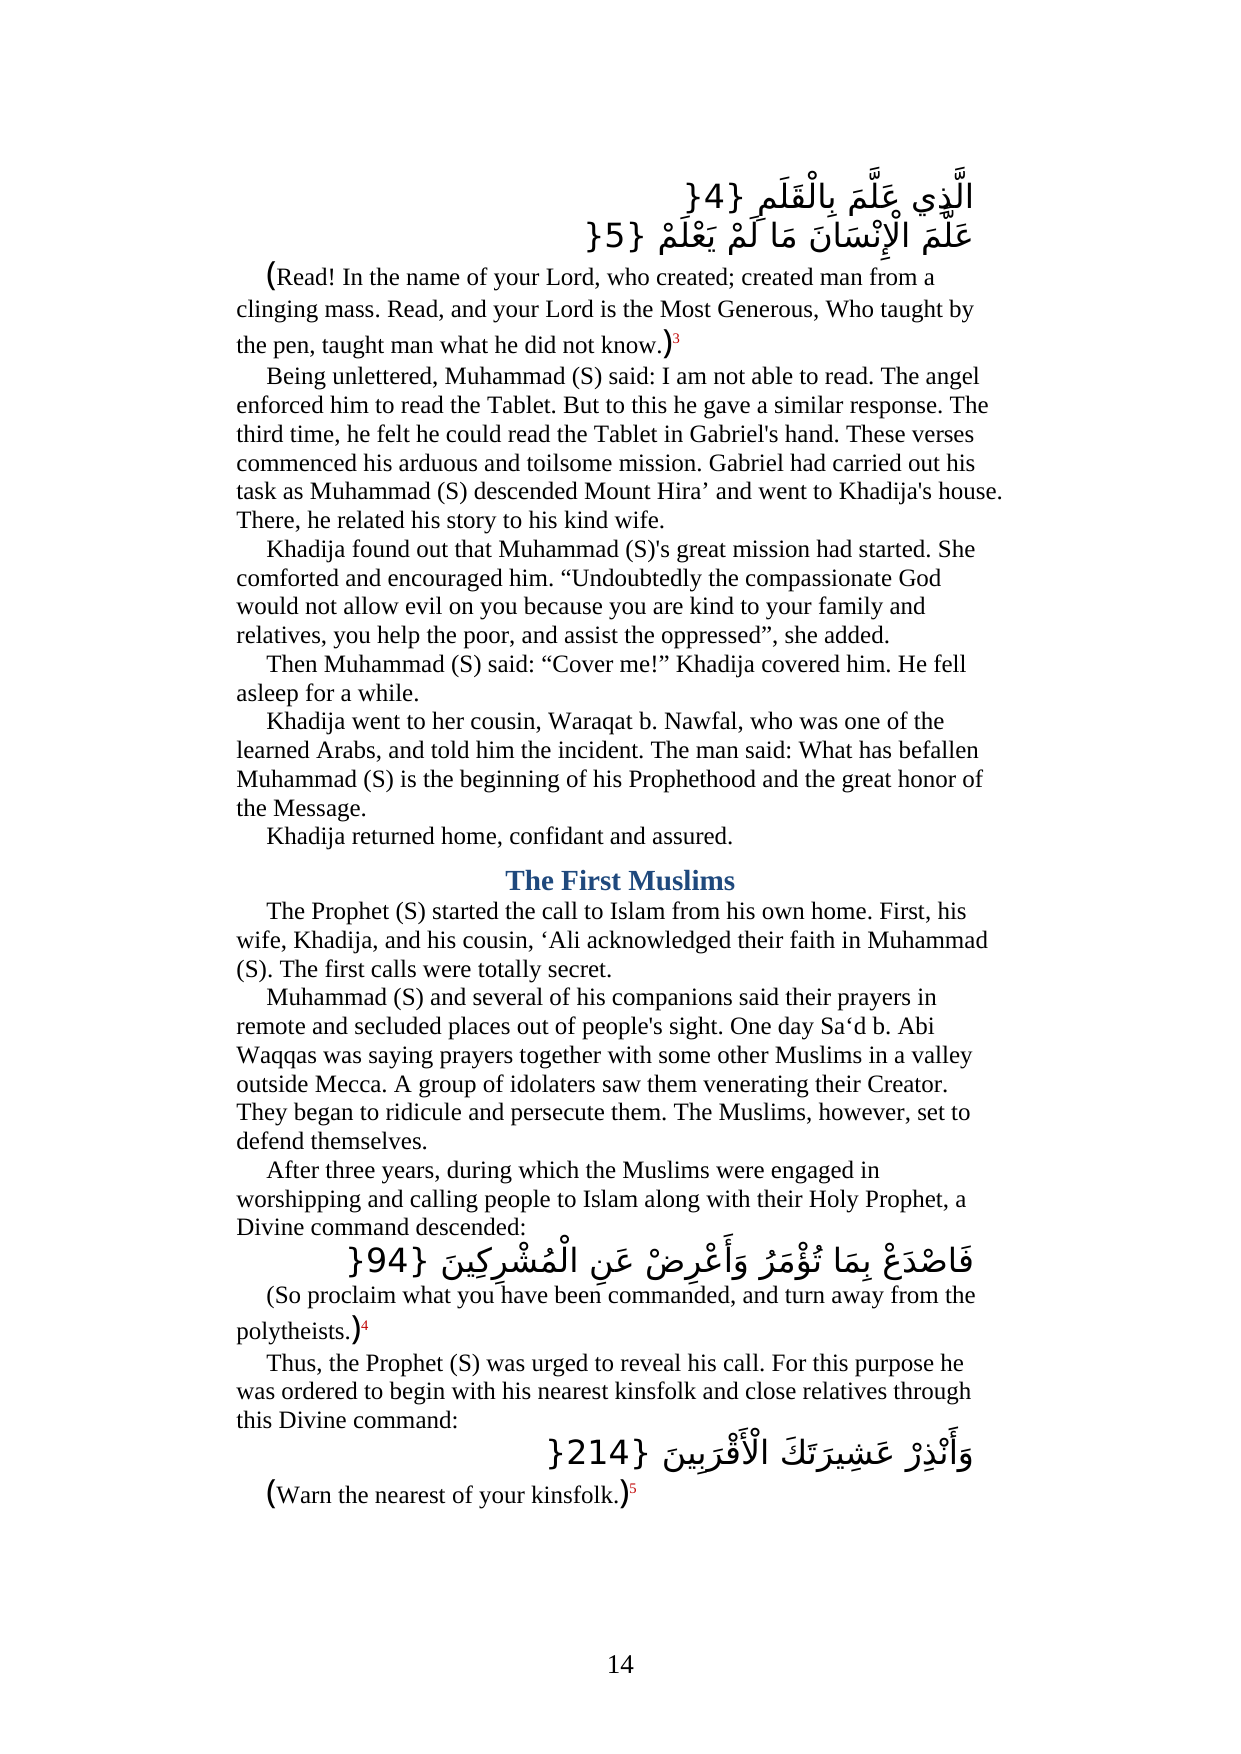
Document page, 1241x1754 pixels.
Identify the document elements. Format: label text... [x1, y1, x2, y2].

text ﴾Warn the nearest of your kinsfolk.﴿5 [236, 1473, 1004, 1512]
text Muhammad (S) and several of his companions said their prayers in remote and secluded places out of people's sight. One day Sa‘d b. Abi Waqqas was saying prayers together with some other Muslims in a valley outside Mecca. A group of idolaters saw them venerating their Creator. They began to ridicule and persecute them. The Muslims, however, set to defend themselves. [236, 982, 1004, 1155]
text Being unlettered, Muhammad (S) said: I am not able to read. The angel enforced him to read the Tablet. But to this he gave a similar response. The third time, he felt he could read the Tablet in Gabriel's hand. These verses commenced his arduous and toilsome mission. Gabriel had carried out his task as Muhammad (S) descended Mount Hira’ and went to Khadija's house. There, he related his story to his kind wife. [236, 361, 1004, 534]
text After three years, during which the Muslims were engaged in worshipping and calling people to Islam along with their Holy Prophet, a Divine command descended: [236, 1155, 1004, 1241]
text The Prophet (S) started the call to Islam from his own home. First, his wife, Khadija, and his cousin, ‘Ali acknowledged their faith in Muhammad (S). The first calls were totally secret. [236, 896, 1004, 982]
text Khadija found out that Muhammad (S)'s great mission had started. She comforted and encouraged him. “Undoubtedly the compassionate God would not allow evil on you because you are kind to your family and relatives, you help the poor, and assist the oppressed”, she added. [236, 534, 1004, 649]
text (So proclaim what you have been commanded, and turn away from the polytheists.﴿4 [236, 1280, 1004, 1348]
text ﴾Read! In the name of your Lord, who created; created man from a clinging mass. Read, and your Lord is the Most Generous, Who taught by the pen, taught man what he did not know.﴿3 [236, 255, 1004, 361]
subtitle The First Muslims [236, 863, 1004, 896]
text فَاصْدَعْ بِمَا تُؤْمَرُ وَأَعْرِضْ عَنِ الْمُشْرِكِينَ {94{ [236, 1241, 1004, 1280]
text الَّذِي عَلَّمَ بِالْقَلَمِ {4{ [236, 177, 1004, 216]
text وَأَنْذِرْ عَشِيرَتَكَ الْأَقْرَبِينَ {214{ [236, 1434, 1004, 1473]
text عَلَّمَ الْإِنْسَانَ مَا لَمْ يَعْلَمْ {5{ [236, 216, 1004, 255]
text Then Muhammad (S) said: “Cover me!” Khadija covered him. He fell asleep for a while. [236, 649, 1004, 706]
text Thus, the Prophet (S) was urged to reveal his call. For this purpose he was ordered to begin with his nearest kinsfolk and close relatives through this Divine command: [236, 1348, 1004, 1434]
text Khadija returned home, confidant and assured. [236, 821, 1004, 850]
text Khadija went to her cousin, Waraqat b. Nawfal, who was one of the learned Arabs, and told him the incident. The man said: What has befallen Muhammad (S) is the beginning of his Prophethood and the great honor of the Message. [236, 706, 1004, 821]
